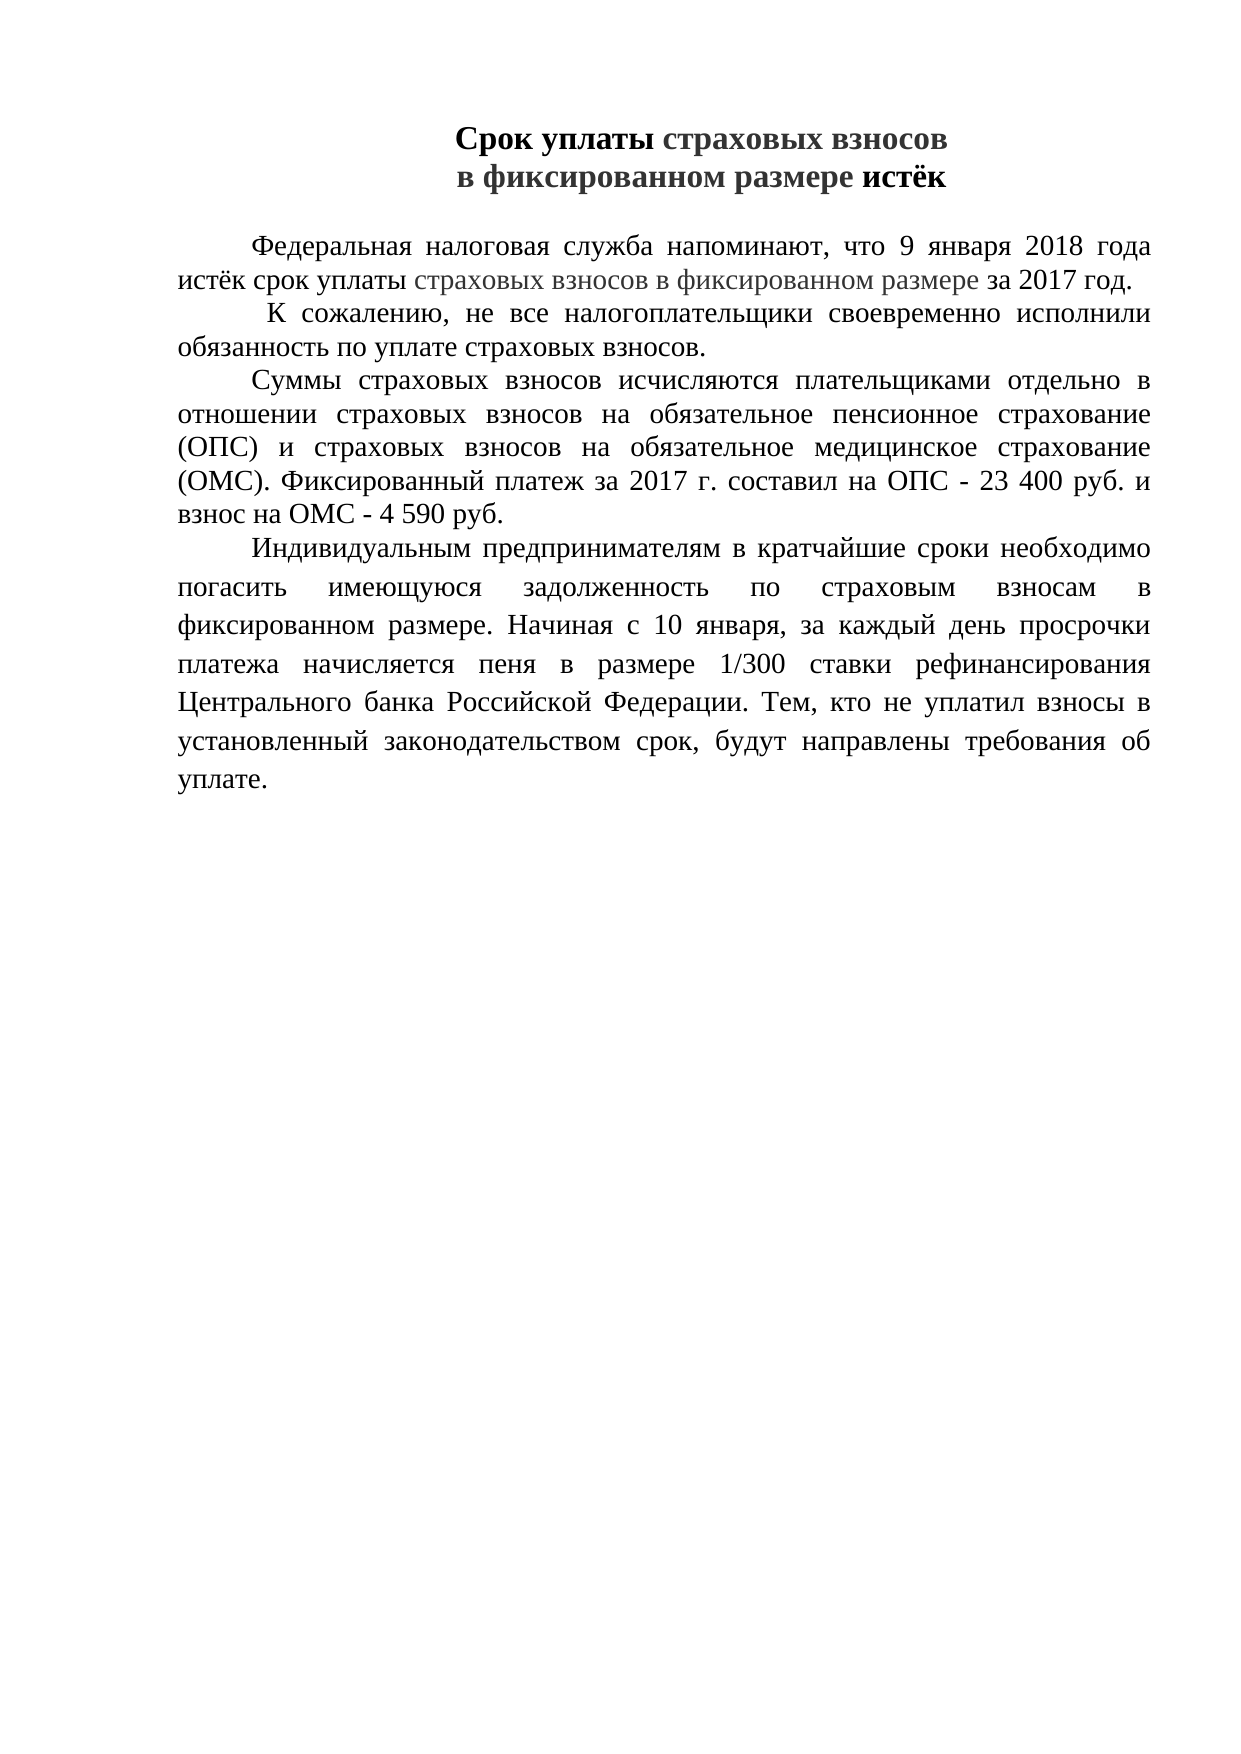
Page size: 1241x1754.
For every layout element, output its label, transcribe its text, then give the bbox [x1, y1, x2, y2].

text Срок уплаты страховых взносов [177, 118, 1152, 156]
text Суммы страховых взносов исчисляются плательщиками отдельно в отношении страховых взносов на обязательное пенсионное страхование (ОПС) и страховых взносов на обязательное медицинское страхование (ОМС). Фиксированный платеж за 2017 г. составил на ОПС - 23 400 руб. и взнос на ОМС - 4 590 руб. [177, 362, 1152, 530]
text Индивидуальным предпринимателям в кратчайшие сроки необходимо погасить имеющуюся задолженность по страховым взносам в фиксированном размере. Начиная с 10 января, за каждый день просрочки платежа начисляется пеня в размере 1/300 ставки рефинансирования Центрального банка Российской Федерации. Тем, кто не уплатил взносы в установленный законодательством срок, будут направлены требования об уплате. [177, 530, 1152, 795]
text К сожалению, не все налогоплательщики своевременно исполнили обязанность по уплате страховых взносов. [177, 295, 1152, 362]
text в фиксированном размере истёк [177, 156, 1152, 195]
text Федеральная налоговая служба напоминают, что 9 января 2018 года истёк срок уплаты страховых взносов в фиксированном размере за 2017 год. [177, 228, 1152, 295]
